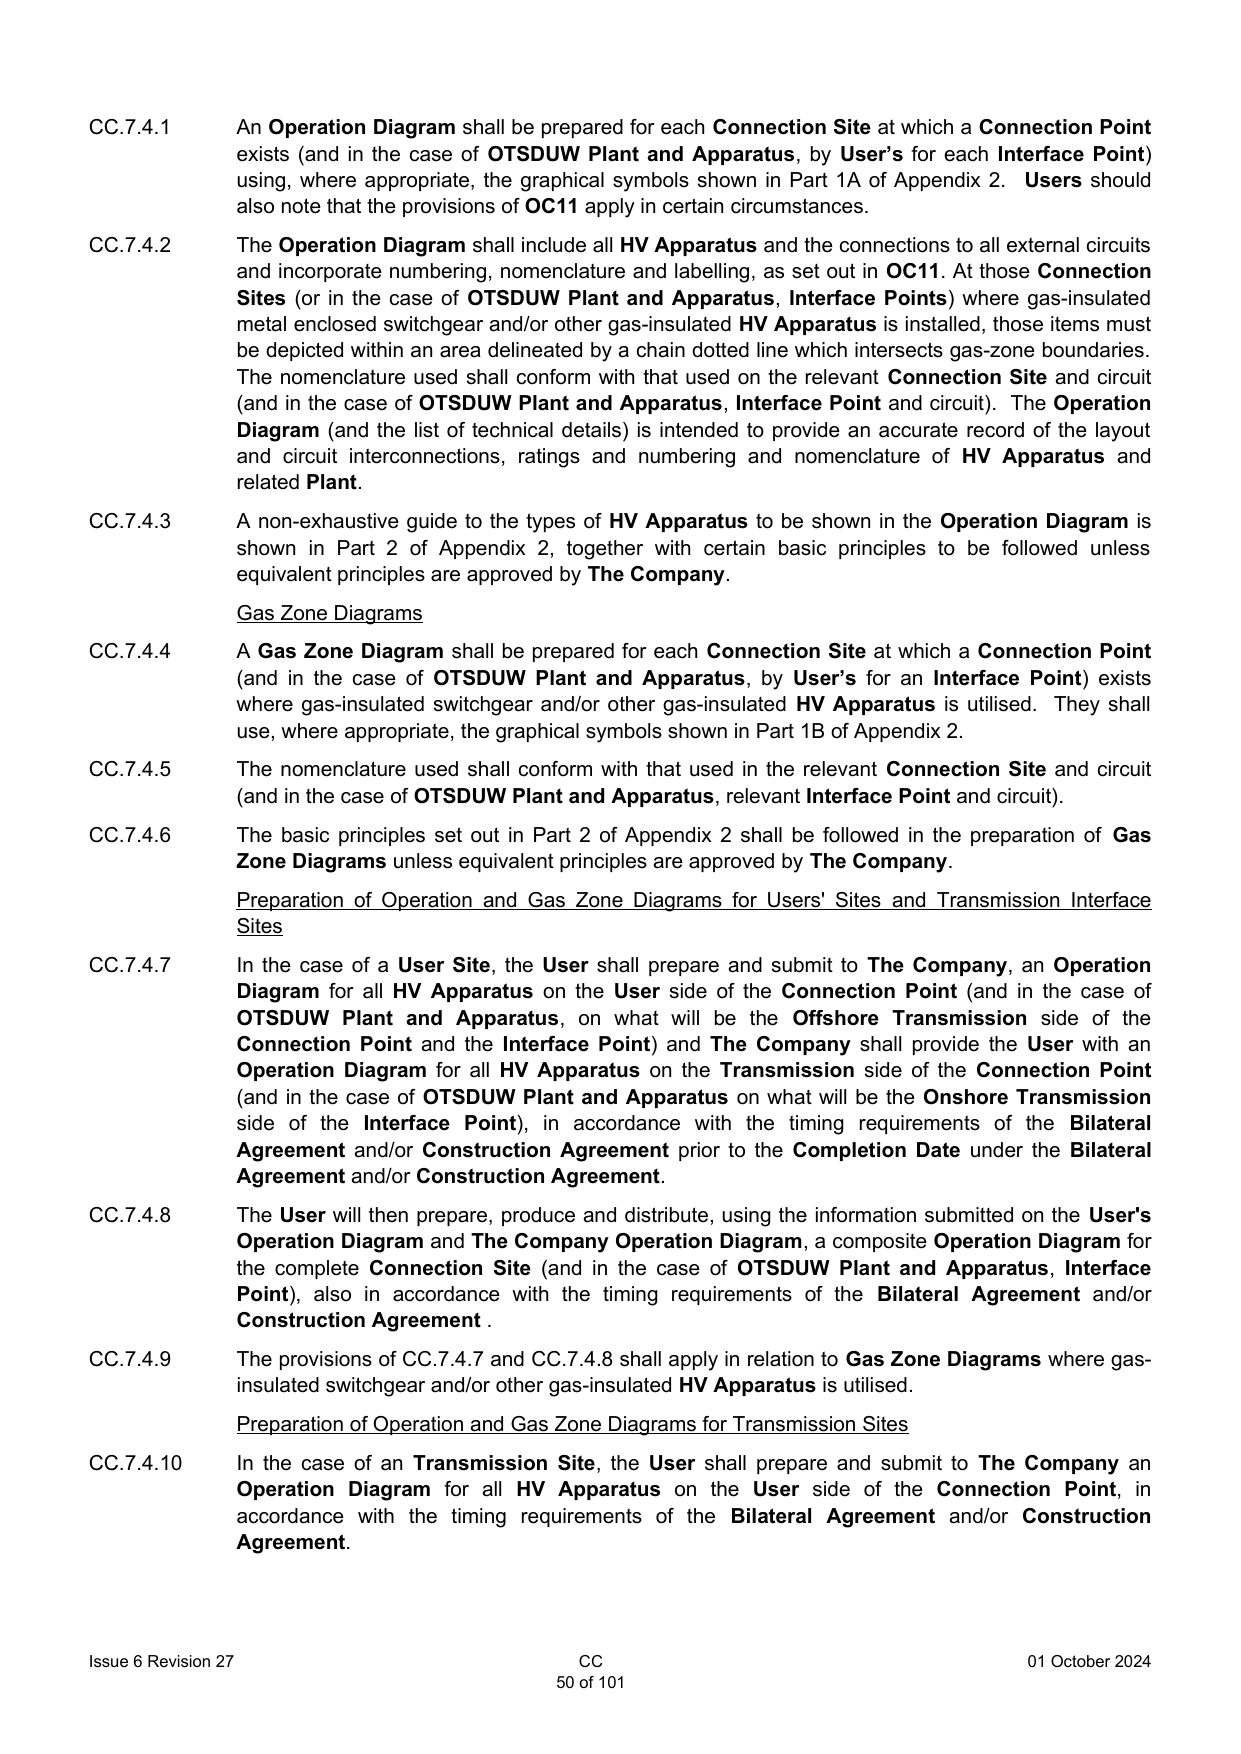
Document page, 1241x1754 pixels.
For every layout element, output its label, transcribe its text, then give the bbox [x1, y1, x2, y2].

text CC.7.4.6 The basic principles set out in Part 2 of Appendix 2 shall be followed in the preparation of Gas Zone Diagrams unless equivalent principles are approved by The Company. [89, 822, 1152, 873]
text CC.7.4.2 The Operation Diagram shall include all HV Apparatus and the connections to all external circuits and incorporate numbering, nomenclature and labelling, as set out in OC11. At those Connection Sites (or in the case of OTSDUW Plant and Apparatus, Interface Points) where gas-insulated metal enclosed switchgear and/or other gas-insulated HV Apparatus is installed, those items must be depicted within an area delineated by a chain dotted line which intersects gas-zone boundaries. The nomenclature used shall conform with that used on the relevant Connection Site and circuit (and in the case of OTSDUW Plant and Apparatus, Interface Point and circuit). The Operation Diagram (and the list of technical details) is intended to provide an accurate record of the layout and circuit interconnections, ratings and numbering and nomenclature of HV Apparatus and related Plant. [89, 233, 1152, 494]
text CC.7.4.1 An Operation Diagram shall be prepared for each Connection Site at which a Connection Point exists (and in the case of OTSDUW Plant and Apparatus, by User’s for each Interface Point) using, where appropriate, the graphical symbols shown in Part 1A of Appendix 2. Users should also note that the provisions of OC11 apply in certain circumstances. [89, 115, 1152, 218]
text CC.7.4.8 The User will then prepare, produce and distribute, using the information submitted on the User's Operation Diagram and The Company Operation Diagram, a composite Operation Diagram for the complete Connection Site (and in the case of OTSDUW Plant and Apparatus, Interface Point), also in accordance with the timing requirements of the Bilateral Agreement and/or Construction Agreement . [89, 1203, 1152, 1332]
text CC.7.4.4 A Gas Zone Diagram shall be prepared for each Connection Site at which a Connection Point (and in the case of OTSDUW Plant and Apparatus, by User’s for an Interface Point) exists where gas-insulated switchgear and/or other gas-insulated HV Apparatus is utilised. They shall use, where appropriate, the graphical symbols shown in Part 1B of Appendix 2. [89, 639, 1152, 742]
text CC.7.4.9 The provisions of CC.7.4.7 and CC.7.4.8 shall apply in relation to Gas Zone Diagrams where gas-insulated switchgear and/or other gas-insulated HV Apparatus is utilised. [89, 1347, 1152, 1397]
text CC.7.4.3 A non-exhaustive guide to the types of HV Apparatus to be shown in the Operation Diagram is shown in Part 2 of Appendix 2, together with certain basic principles to be followed unless equivalent principles are approved by The Company. [89, 509, 1152, 586]
text CC.7.4.7 In the case of a User Site, the User shall prepare and submit to The Company, an Operation Diagram for all HV Apparatus on the User side of the Connection Point (and in the case of OTSDUW Plant and Apparatus, on what will be the Offshore Transmission side of the Connection Point and the Interface Point) and The Company shall provide the User with an Operation Diagram for all HV Apparatus on the Transmission side of the Connection Point (and in the case of OTSDUW Plant and Apparatus on what will be the Onshore Transmission side of the Interface Point), in accordance with the timing requirements of the Bilateral Agreement and/or Construction Agreement prior to the Completion Date under the Bilateral Agreement and/or Construction Agreement. [89, 953, 1152, 1188]
text Preparation of Operation and Gas Zone Diagrams for Users' Sites and Transmission Interface Sites [89, 888, 1152, 938]
text Gas Zone Diagrams [89, 601, 1152, 624]
text CC.7.4.5 The nomenclature used shall conform with that used in the relevant Connection Site and circuit (and in the case of OTSDUW Plant and Apparatus, relevant Interface Point and circuit). [89, 757, 1152, 808]
text Preparation of Operation and Gas Zone Diagrams for Transmission Sites [89, 1412, 1152, 1436]
text CC.7.4.10 In the case of an Transmission Site, the User shall prepare and submit to The Company an Operation Diagram for all HV Apparatus on the User side of the Connection Point, in accordance with the timing requirements of the Bilateral Agreement and/or Construction Agreement. [89, 1451, 1152, 1554]
